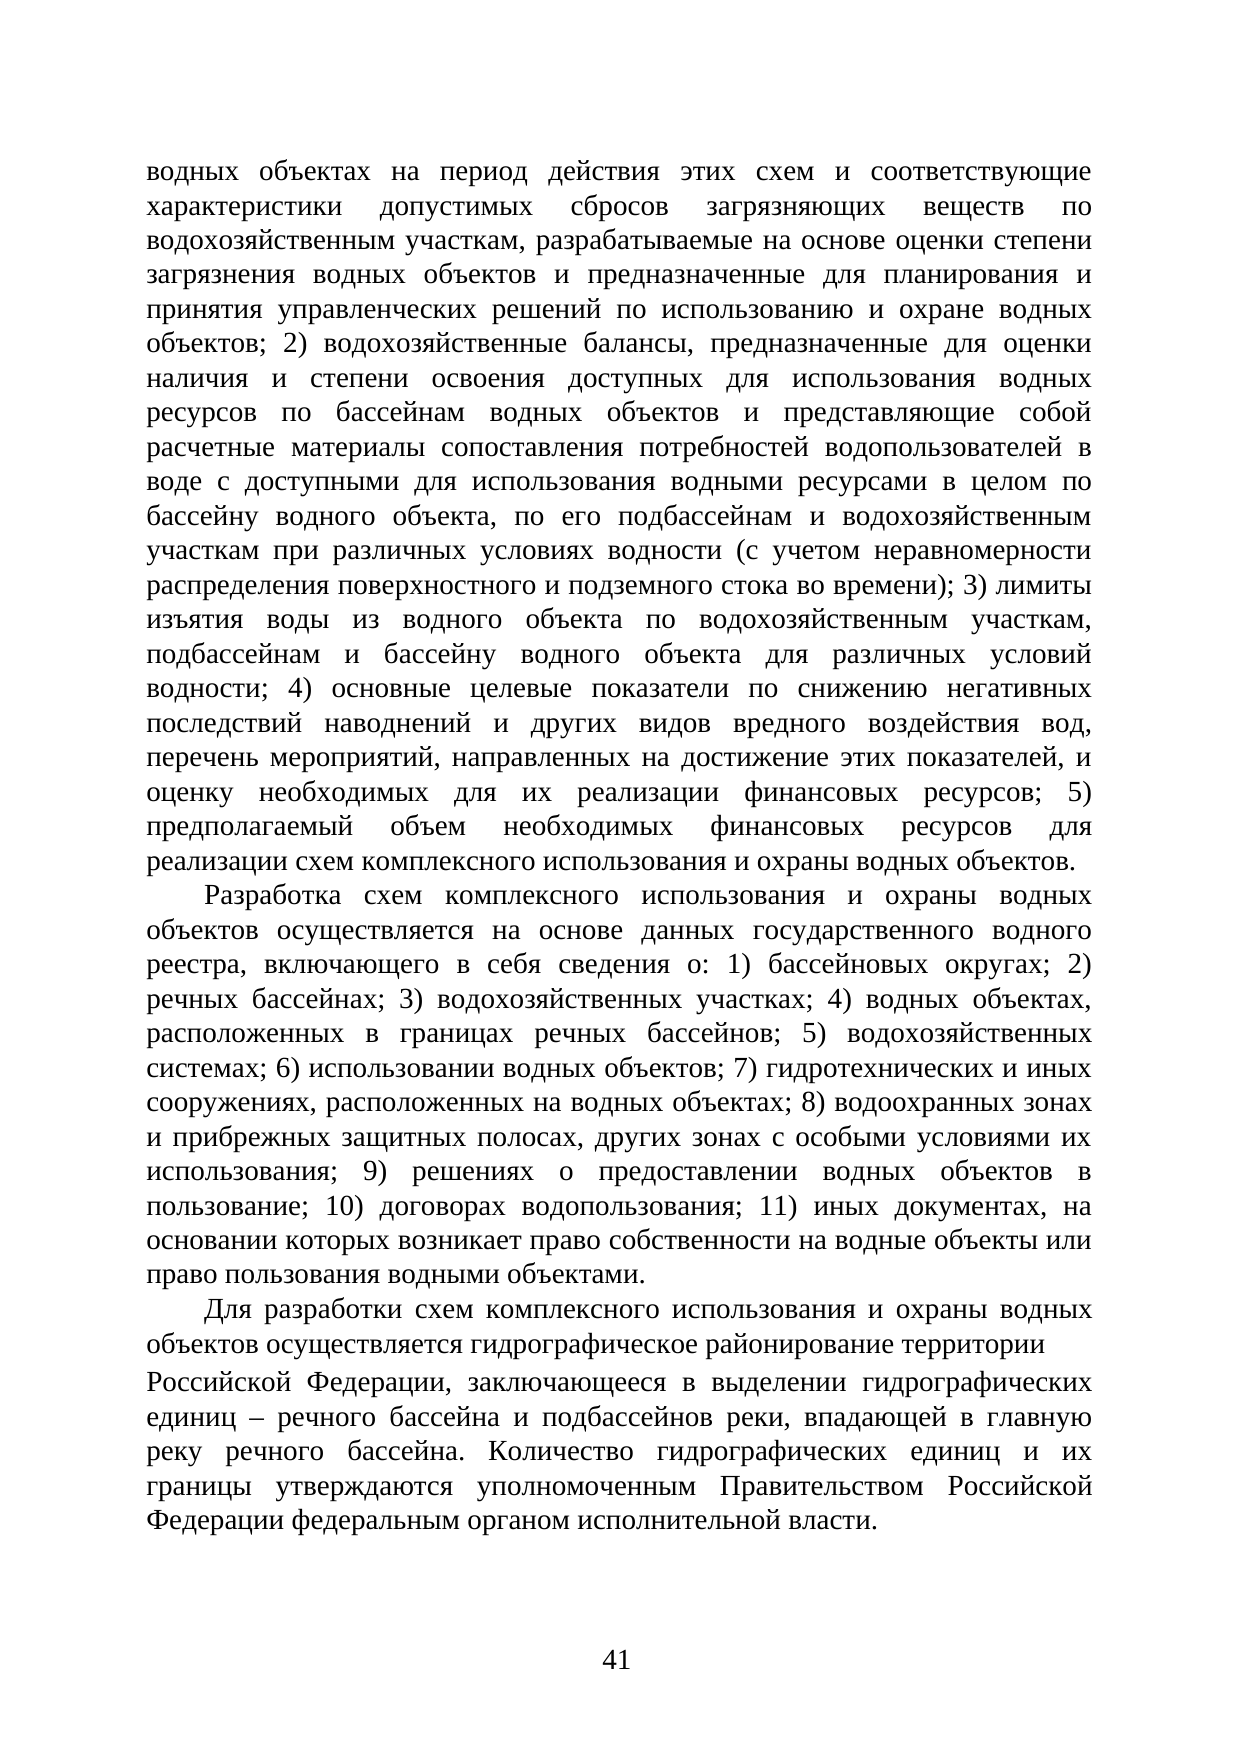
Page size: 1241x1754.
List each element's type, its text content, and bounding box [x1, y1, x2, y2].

text Для разработки схем комплексного использования и охраны водных объектов осуществляется гидрографическое районирование территории [146, 1291, 1093, 1359]
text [146, 153, 1093, 876]
text Разработка схем комплексного использования и охраны водных объектов осуществляется на основе данных государственного водного реестра, включающего в себя сведения о: 1) бассейновых округах; 2) речных бассейнах; 3) водохозяйственных участках; 4) водных объектах, расположенных в границах речных бассейнов; 5) водохозяйственных системах; 6) использовании водных объектов; 7) гидротехнических и иных сооружениях, расположенных на водных объектах; 8) водоохранных зонах и прибрежных защитных полосах, других зонах с особыми условиями их использования; 9) решениях о предоставлении водных объектов в пользование; 10) договорах водопользования; 11) иных документах, на основании которых возникает право собственности на водные объекты или право пользования водными объектами. [146, 877, 1093, 1290]
text Российской Федерации, заключающееся в выделении гидрографических единиц – речного бассейна и подбассейнов реки, впадающей в главную реку речного бассейна. Количество гидрографических единиц и их границы утверждаются уполномоченным Правительством Российской Федерации федеральным органом исполнительной власти. [146, 1364, 1093, 1536]
